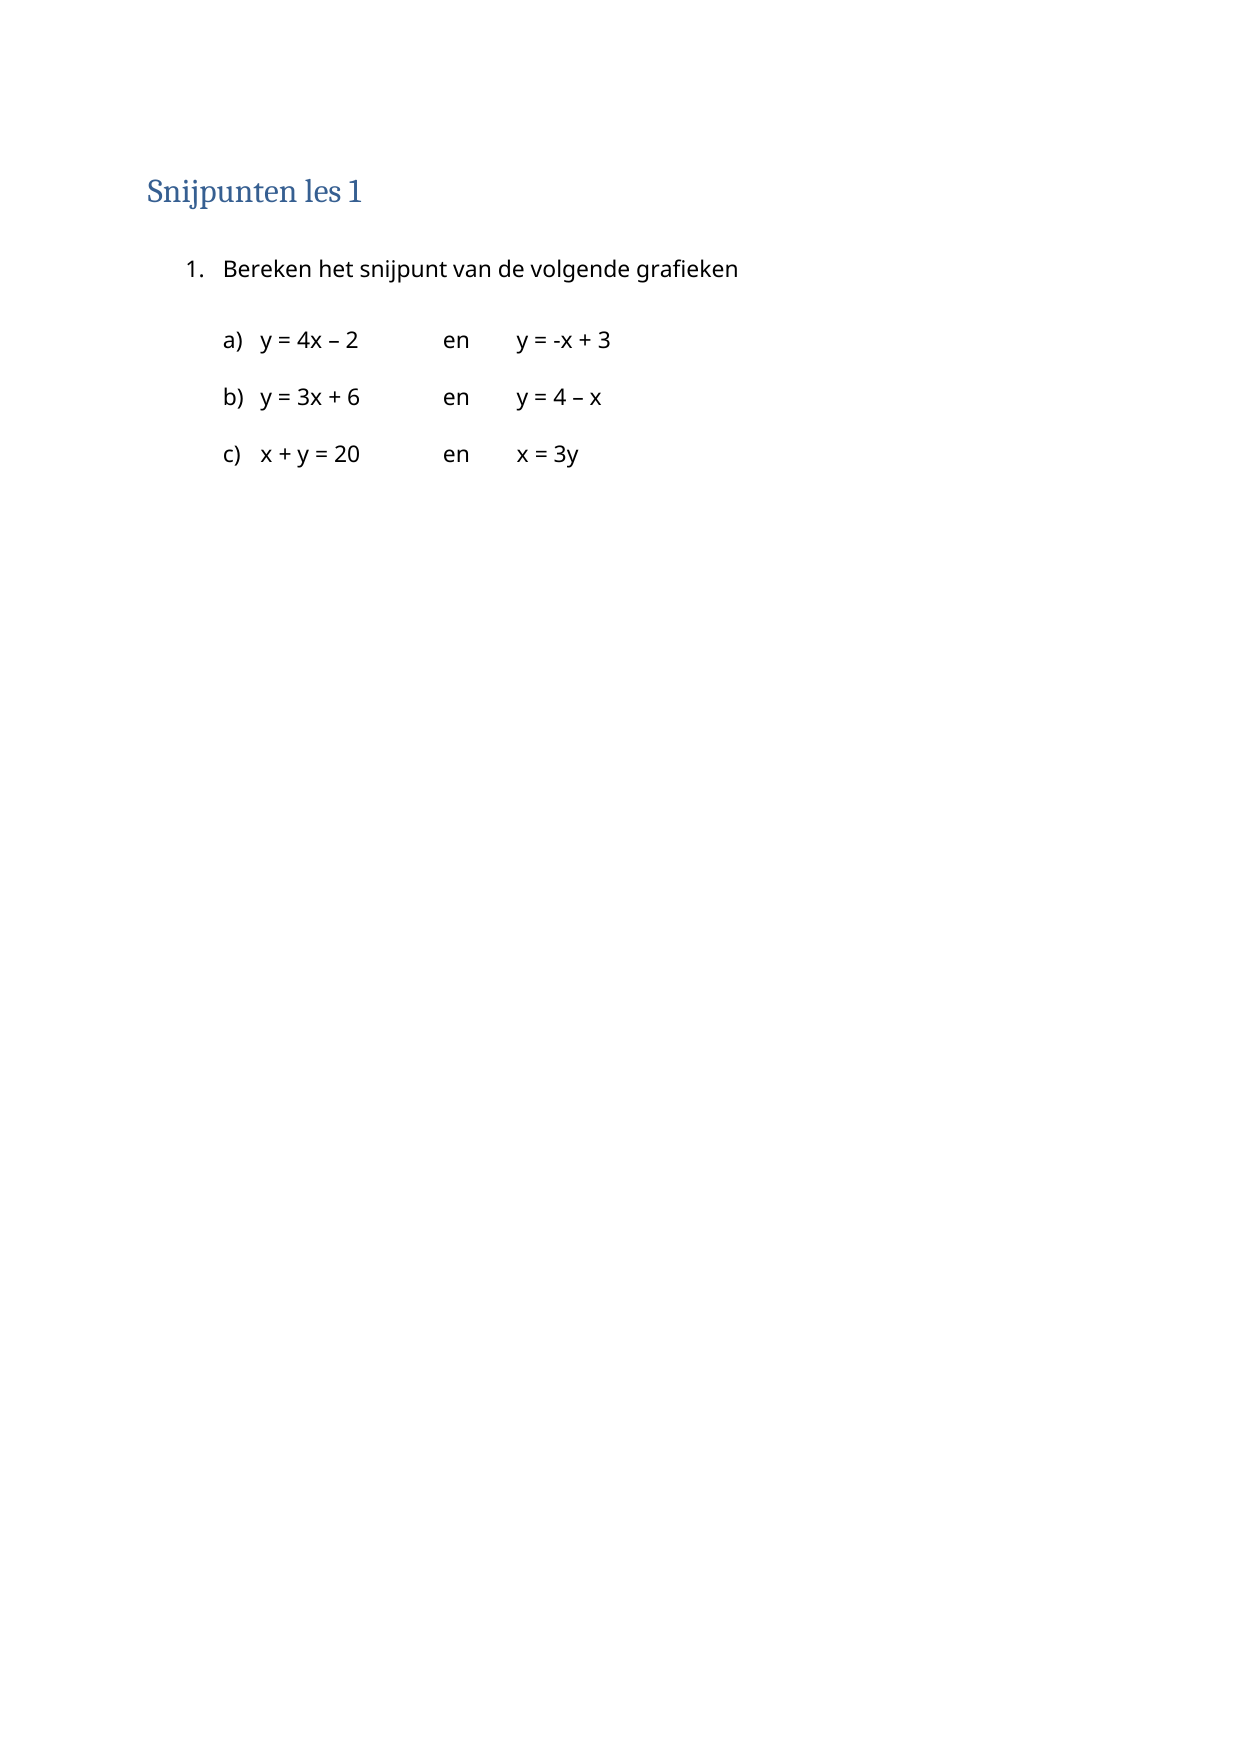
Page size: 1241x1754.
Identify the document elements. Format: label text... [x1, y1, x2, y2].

list y = 3x + 6 en y = 4 – x [223, 381, 1093, 412]
list y = 4x – 2 en y = -x + 3 [223, 324, 1093, 356]
subtitle Snijpunten les 1 [148, 173, 1093, 211]
list Bereken het snijpunt van de volgende grafieken [185, 253, 1093, 284]
list x + y = 20 en x = 3y [223, 438, 1093, 469]
